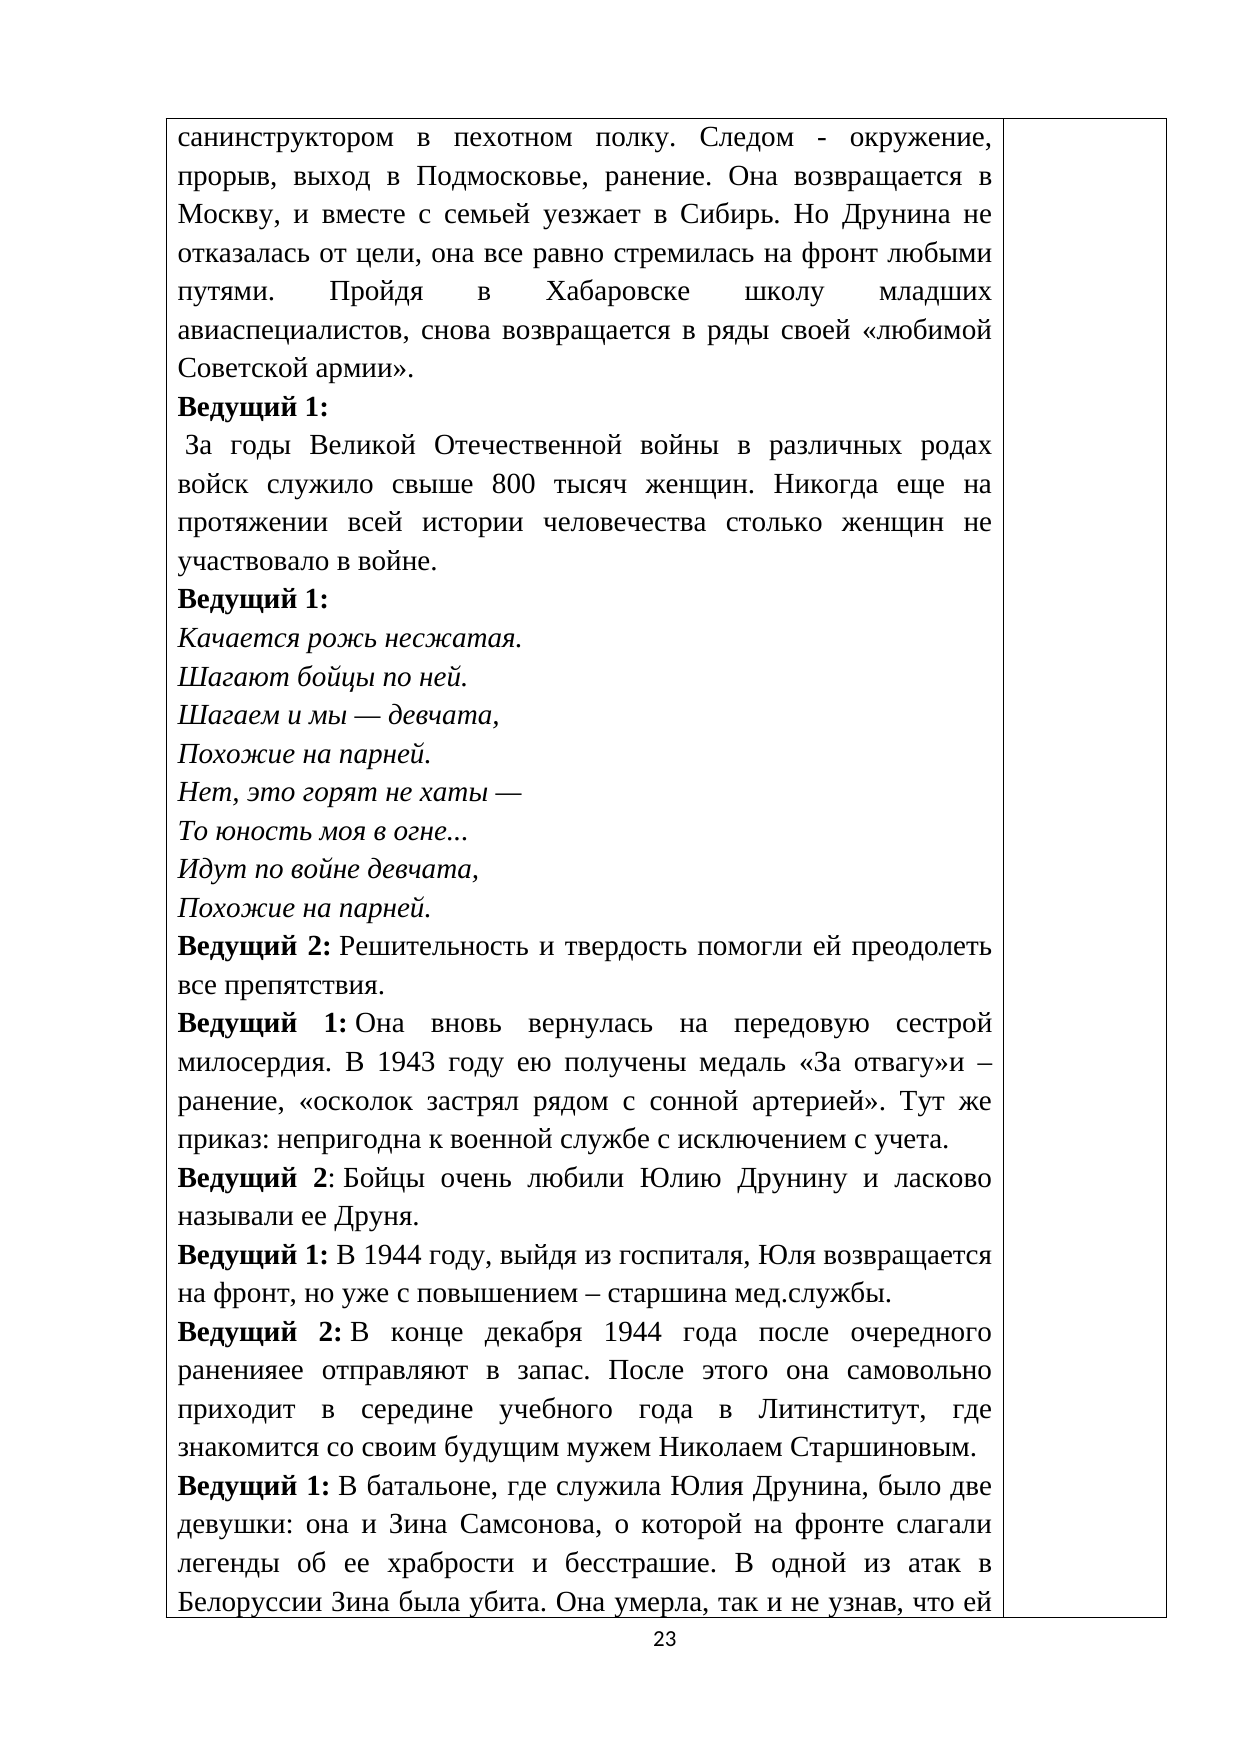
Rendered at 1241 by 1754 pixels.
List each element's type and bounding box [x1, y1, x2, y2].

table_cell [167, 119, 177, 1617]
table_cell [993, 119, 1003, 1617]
table_cell [1004, 119, 1166, 1617]
